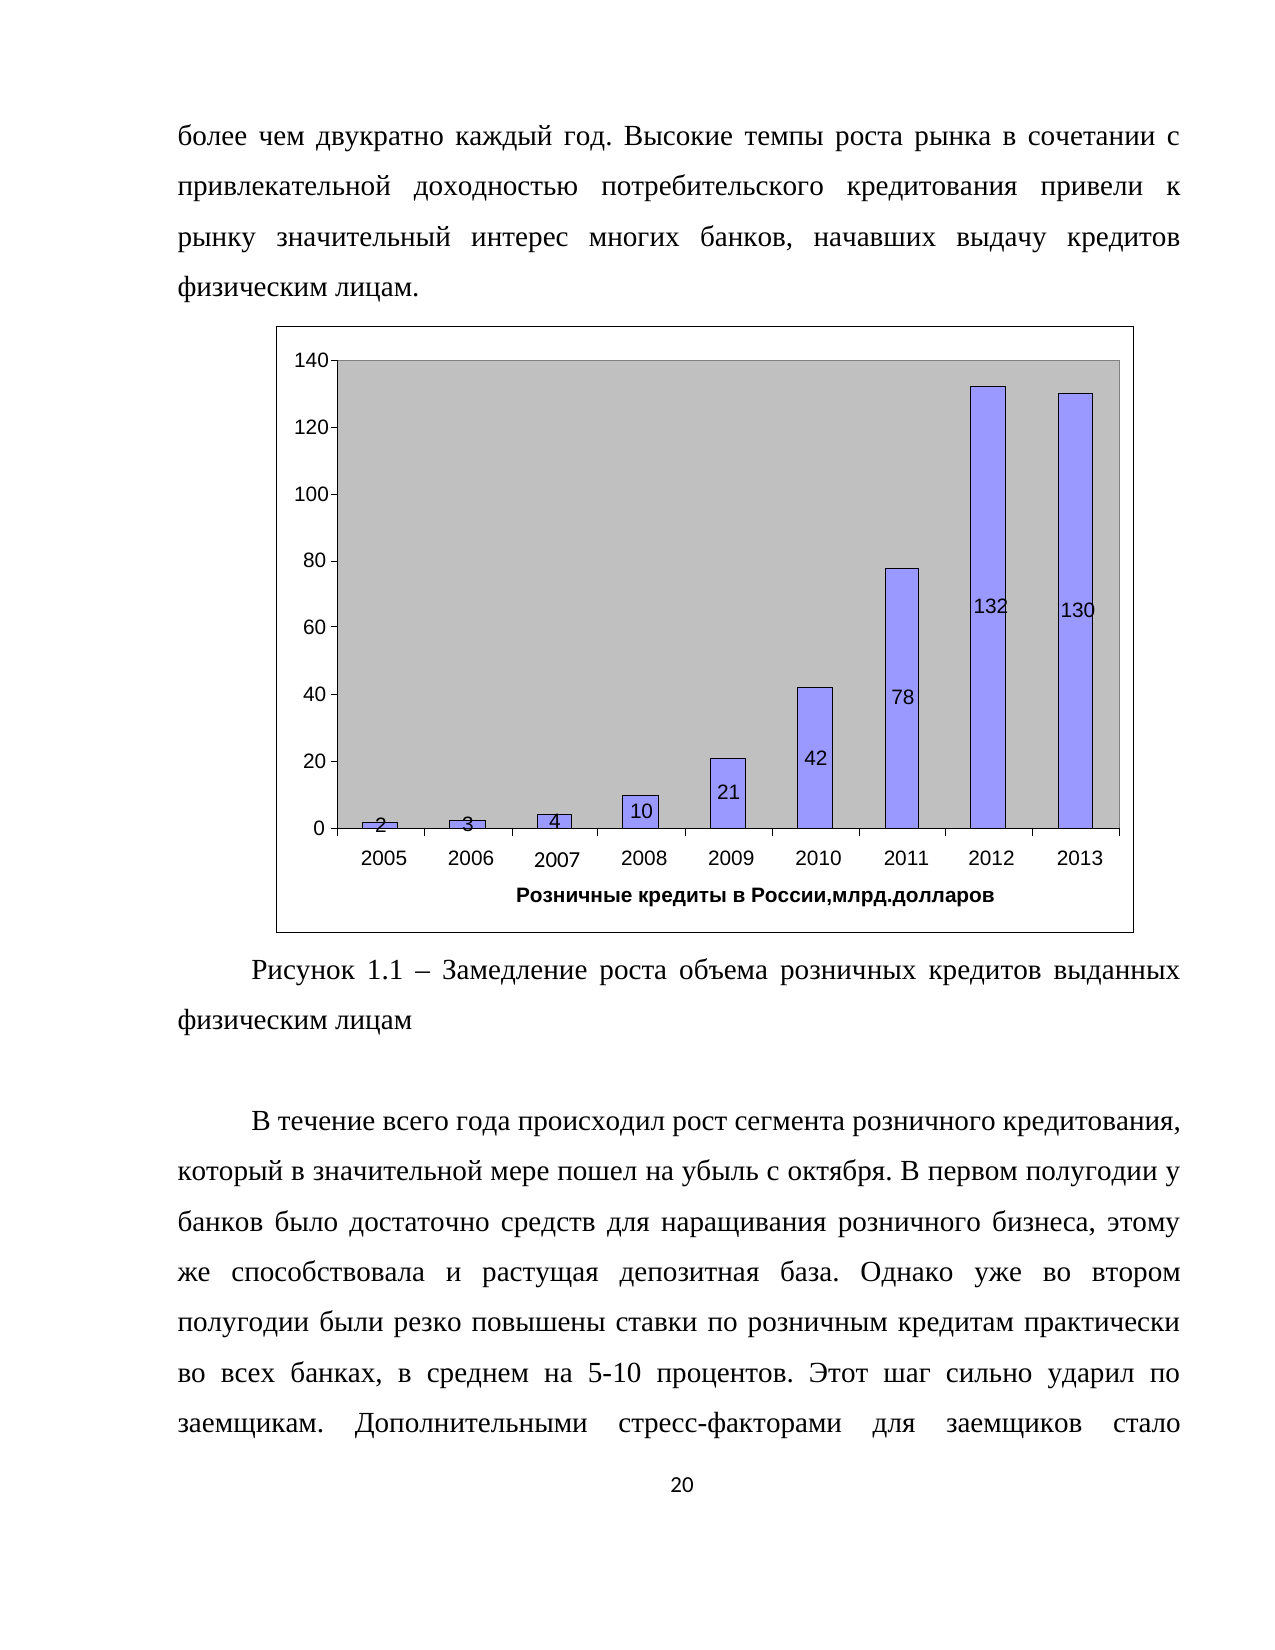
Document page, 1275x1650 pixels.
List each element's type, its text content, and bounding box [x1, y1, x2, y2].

text Рисунок 1.1 – Замедление роста объема розничных кредитов выданных физическим лицам [177, 952, 1181, 1036]
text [177, 1103, 1181, 1438]
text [177, 118, 1181, 303]
